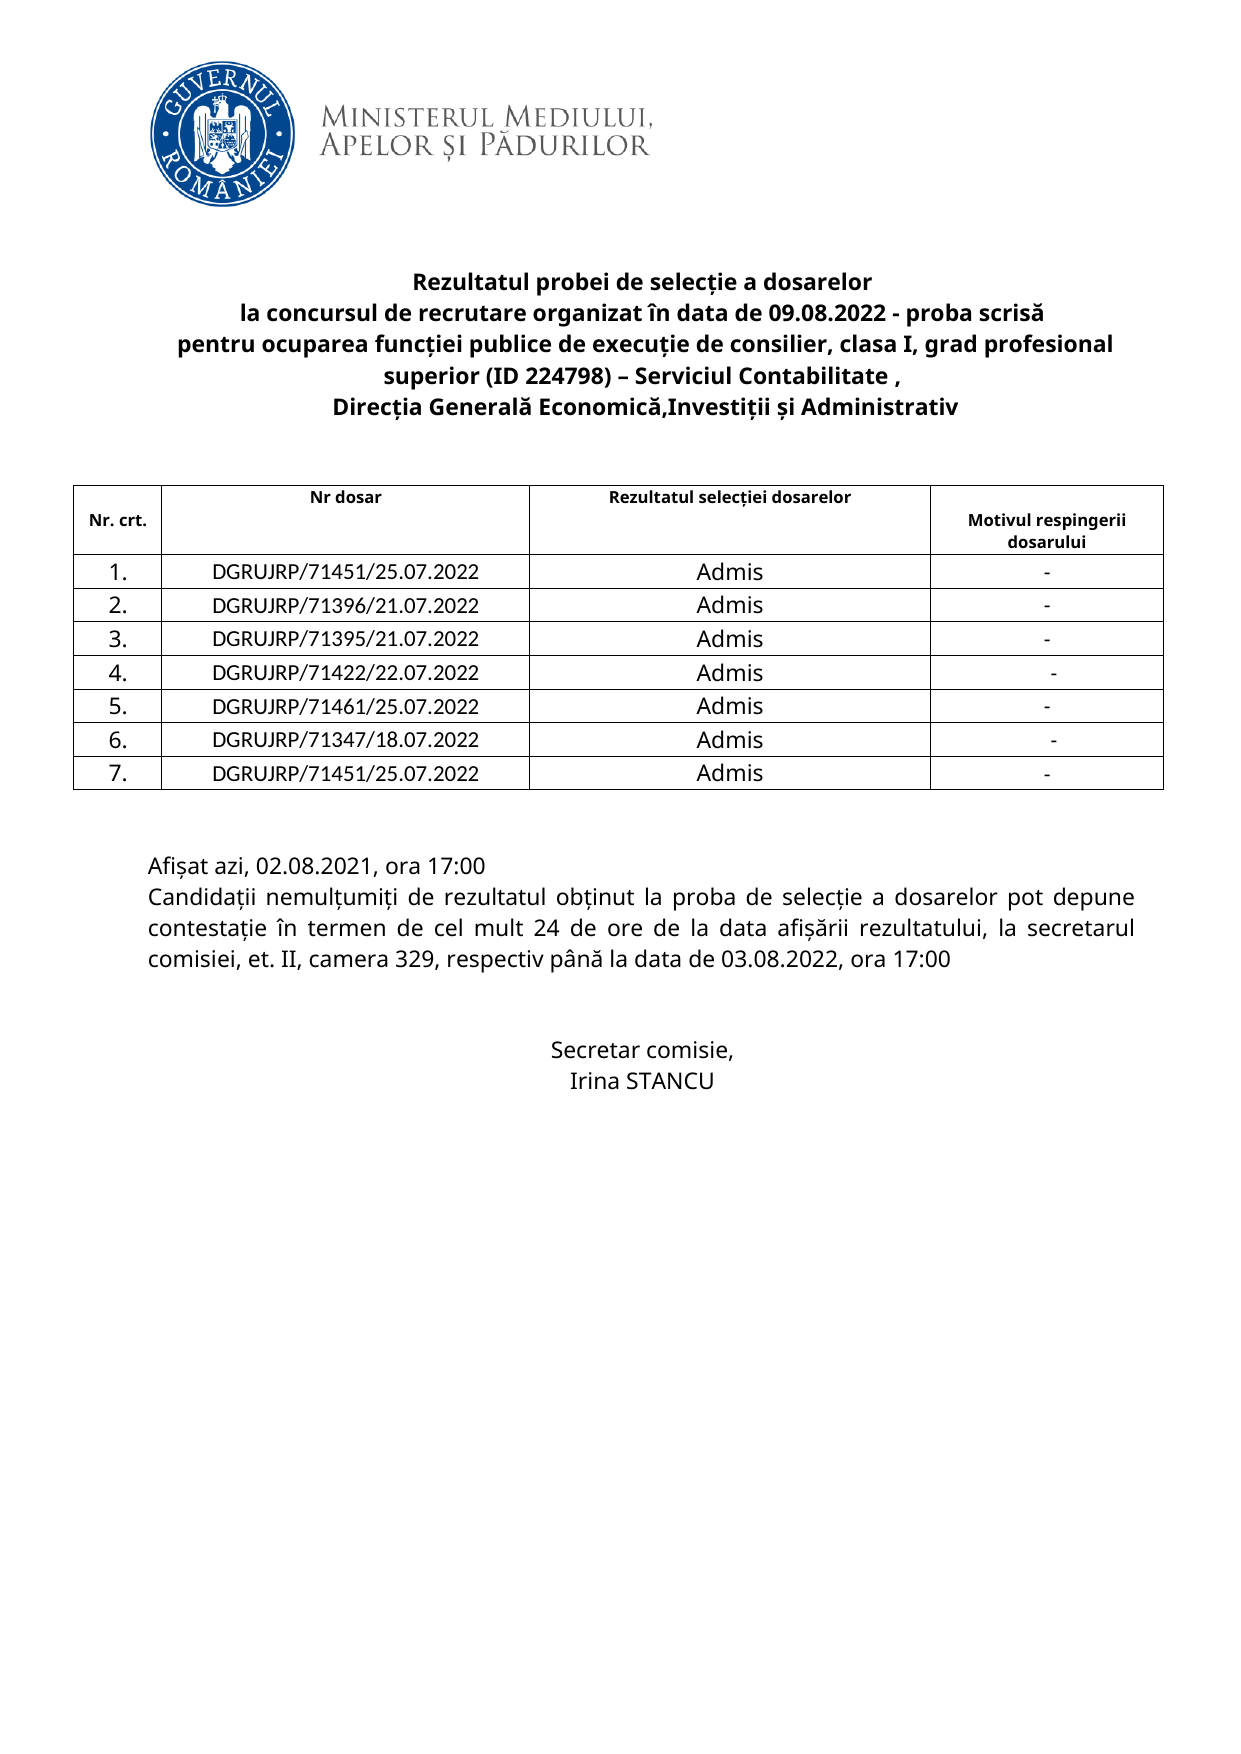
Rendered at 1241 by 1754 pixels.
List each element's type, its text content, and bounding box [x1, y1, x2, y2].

table_cell - [931, 690, 1163, 722]
table_cell DGRUJRP/71396/21.07.2022 [162, 589, 529, 621]
table_header Motivul respingerii dosarului [931, 486, 1163, 554]
table_cell - [931, 589, 1163, 621]
text Candidaţii nemulţumiţi de rezultatul obţinut la proba de selecţie a dosarelor pot depune contestaţie în termen de cel mult 24 de ore de la data afişării rezultatului, la secretarul comisiei, et. II, camera 329, respectiv până la data de 03.08.2022, ora 17:00 [148, 881, 1137, 975]
table_cell DGRUJRP/71461/25.07.2022 [162, 690, 529, 722]
text Afişat azi, 02.08.2021, ora 17:00 [148, 850, 1137, 881]
table_cell Admis [530, 757, 930, 789]
table_cell DGRUJRP/71395/21.07.2022 [162, 622, 529, 655]
table_cell Admis [530, 622, 930, 655]
text Secretar comisie, [148, 1034, 1137, 1065]
table_cell Admis [530, 555, 930, 587]
table_cell Admis [530, 656, 930, 688]
text Direcția Generală Economică,Investiții și Administrativ [148, 391, 1137, 422]
table_cell - [931, 656, 1163, 688]
text pentru ocuparea funcției publice de execuție de consilier, clasa I, grad profesional superior (ID 224798) – Serviciul Contabilitate , [148, 328, 1137, 391]
table_cell DGRUJRP/71451/25.07.2022 [162, 555, 529, 587]
text Rezultatul probei de selecţie a dosarelor [148, 266, 1137, 297]
table_cell Admis [530, 589, 930, 621]
table_header Nr dosar [162, 486, 529, 554]
table_cell Admis [530, 723, 930, 756]
table_cell DGRUJRP/71422/22.07.2022 [162, 656, 529, 688]
table_cell 2. [74, 589, 161, 621]
table_cell 5. [74, 690, 161, 722]
table_header Nr. crt. [74, 486, 161, 554]
table_header Rezultatul selecţiei dosarelor [530, 486, 930, 554]
table_cell 3. [74, 622, 161, 655]
table_cell 7. [74, 757, 161, 789]
table_cell - [931, 555, 1163, 587]
table_cell - [931, 757, 1163, 789]
text Irina STANCU [148, 1065, 1137, 1096]
table_cell - [931, 622, 1163, 655]
table_cell DGRUJRP/71451/25.07.2022 [162, 757, 529, 789]
text la concursul de recrutare organizat în data de 09.08.2022 - proba scrisă [148, 297, 1137, 328]
table_cell 1. [74, 555, 161, 587]
table_cell DGRUJRP/71347/18.07.2022 [162, 723, 529, 756]
table_cell - [931, 723, 1163, 756]
table_cell Admis [530, 690, 930, 722]
table_cell 6. [74, 723, 161, 756]
table_cell 4. [74, 656, 161, 688]
picture [147, 59, 679, 207]
